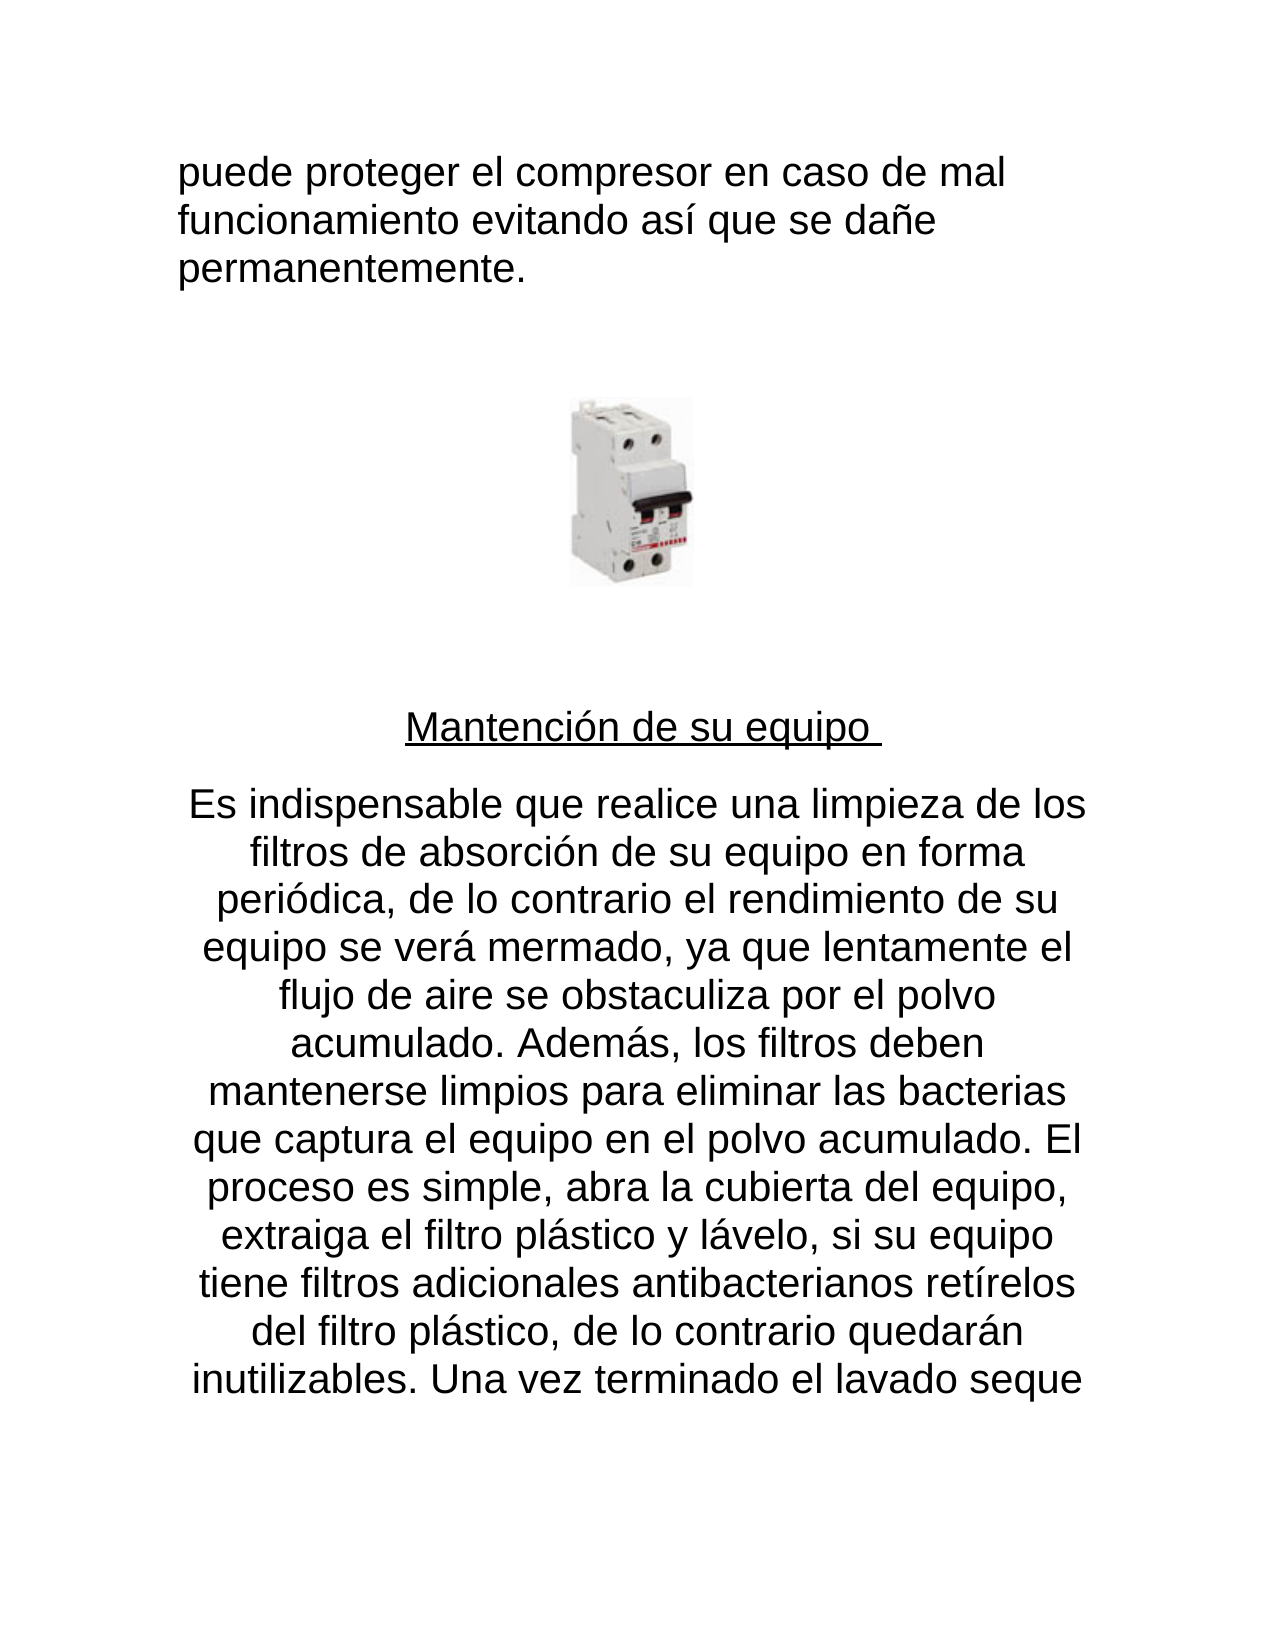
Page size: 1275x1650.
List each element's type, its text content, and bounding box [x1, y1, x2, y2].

picture [569, 397, 695, 587]
text Mantención de su equipo [177, 702, 1098, 750]
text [177, 779, 1098, 1402]
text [177, 148, 1098, 291]
